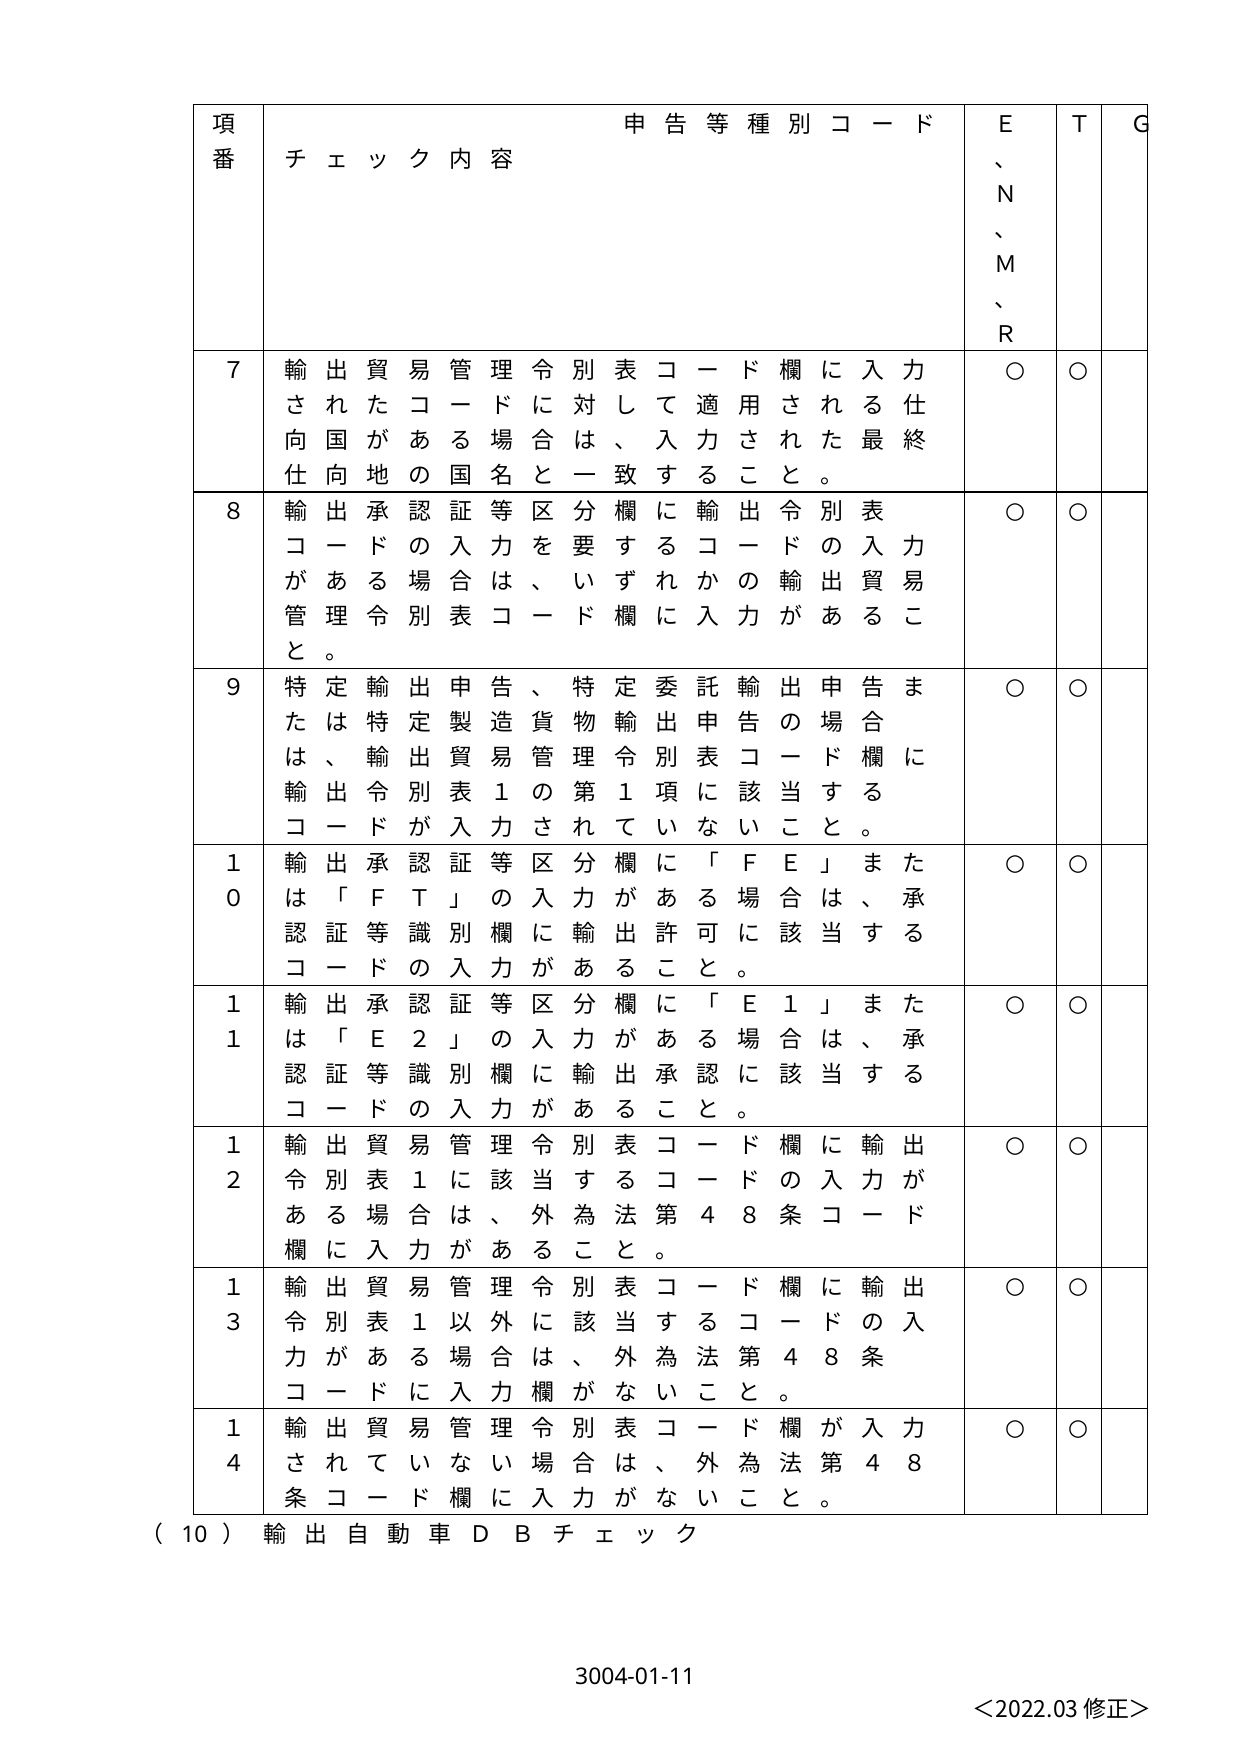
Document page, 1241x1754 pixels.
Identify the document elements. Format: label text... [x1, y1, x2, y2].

table_cell [1102, 1409, 1147, 1514]
table_header 申告等種別コード チェック内容 [264, 105, 964, 350]
table_cell ○ [965, 351, 1056, 491]
table_cell [1102, 986, 1147, 1126]
table_header Ｇ [1102, 105, 1147, 350]
table_cell ○ [1057, 986, 1101, 1126]
table_header 項番 [194, 105, 263, 350]
table_cell ○ [1057, 845, 1101, 984]
table_cell 輸出貿易管理令別表コード欄に輸出令別表１以外に該当するコードの入力がある場合は、外為法第４８条コードに入力欄がないこと。 [264, 1268, 964, 1408]
table_cell ８ [194, 493, 263, 667]
table_header Ｅ、Ｎ、Ｍ、Ｒ [965, 105, 1056, 350]
table_cell [1102, 351, 1147, 491]
table_cell 輸出承認証等区分欄に輸出令別表コードの入力を要するコードの入力がある場合は、いずれかの輸出貿易管理令別表コード欄に入力があること。 [264, 493, 964, 667]
table_header Ｔ [1057, 105, 1101, 350]
table_cell ○ [965, 669, 1056, 843]
table_cell ○ [965, 986, 1056, 1126]
table_cell [1102, 493, 1147, 667]
table_cell ○ [1057, 1127, 1101, 1267]
table_cell １１ [194, 986, 263, 1126]
table_cell 輸出貿易管理令別表コード欄が入力されていない場合は、外為法第４８条コード欄に入力がないこと。 [264, 1409, 964, 1514]
table_cell 輸出貿易管理令別表コード欄に輸出令別表１に該当するコードの入力がある場合は、外為法第４８条コード欄に入力があること。 [264, 1127, 964, 1267]
table_cell ○ [1057, 1268, 1101, 1408]
table_cell ○ [1057, 1409, 1101, 1514]
table_cell ○ [1057, 493, 1101, 667]
table_cell 輸出承認証等区分欄に「Ｅ１」または「Ｅ２」の入力がある場合は、承認証等識別欄に輸出承認に該当するコードの入力があること。 [264, 986, 964, 1126]
table_cell [1102, 1127, 1147, 1267]
table_cell ○ [965, 493, 1056, 667]
table_cell ７ [194, 351, 263, 491]
table_cell ○ [965, 845, 1056, 984]
table_cell １２ [194, 1127, 263, 1267]
table_cell ○ [1057, 351, 1101, 491]
table_cell １０ [194, 845, 263, 984]
table_cell ○ [1057, 669, 1101, 843]
table_cell ○ [965, 1127, 1056, 1267]
table_cell 輸出貿易管理令別表コード欄に入力されたコードに対して適用される仕向国がある場合は、入力された最終仕向地の国名と一致すること。 [264, 351, 964, 491]
table_cell [1102, 669, 1147, 843]
table_cell ９ [194, 669, 263, 843]
table_cell 輸出承認証等区分欄に「ＦＥ」または「ＦＴ」の入力がある場合は、承認証等識別欄に輸出許可に該当するコードの入力があること。 [264, 845, 964, 984]
table_cell 特定輸出申告、特定委託輸出申告または特定製造貨物輸出申告の場合は、輸出貿易管理令別表コード欄に輸出令別表１の第１項に該当するコードが入力されていないこと。 [264, 669, 964, 843]
text （10）輸出自動車ＤＢチェック [119, 1515, 1150, 1550]
table_cell [1102, 845, 1147, 984]
table_cell ○ [965, 1268, 1056, 1408]
table_cell １４ [194, 1409, 263, 1514]
table_cell ○ [965, 1409, 1056, 1514]
table_cell [1102, 1268, 1147, 1408]
table_cell １３ [194, 1268, 263, 1408]
